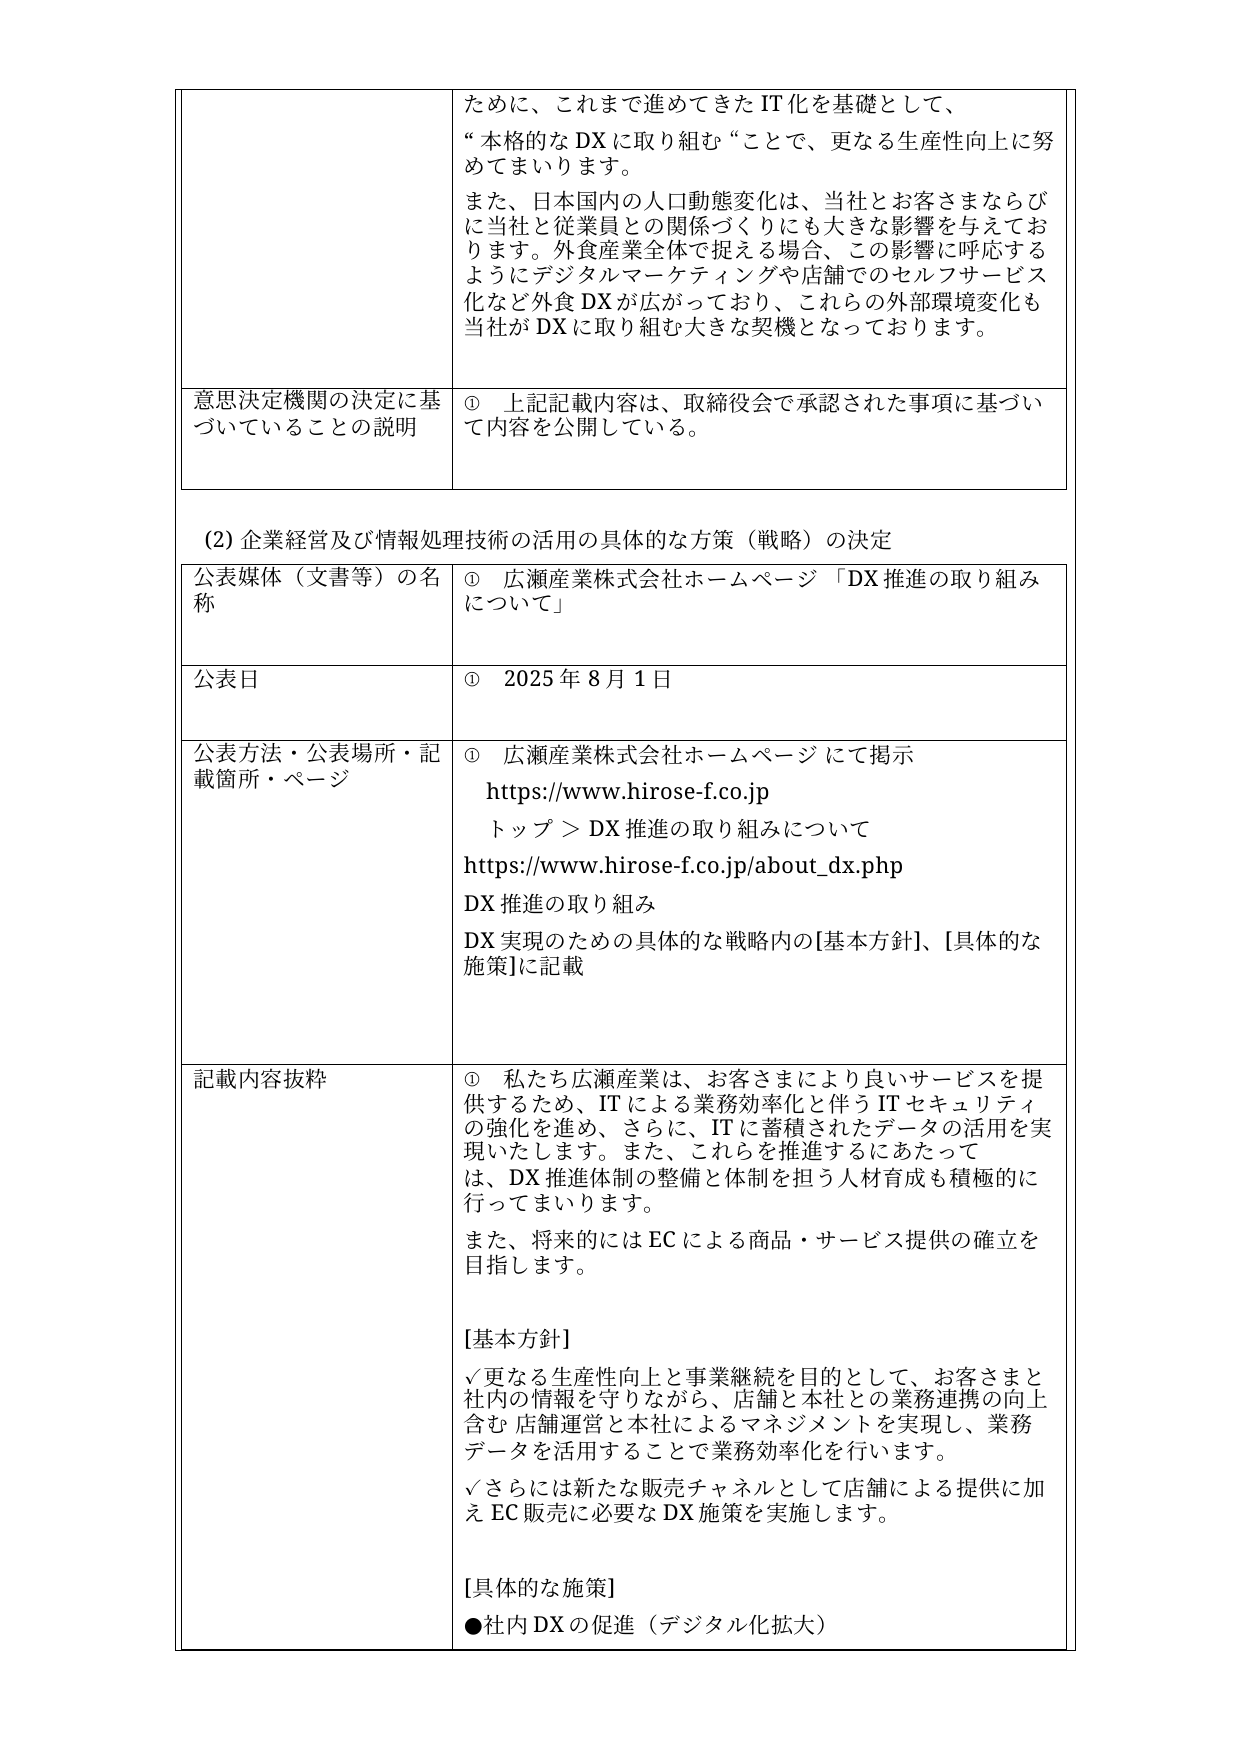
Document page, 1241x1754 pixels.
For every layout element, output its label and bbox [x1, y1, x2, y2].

table_cell [176, 90, 1075, 1650]
